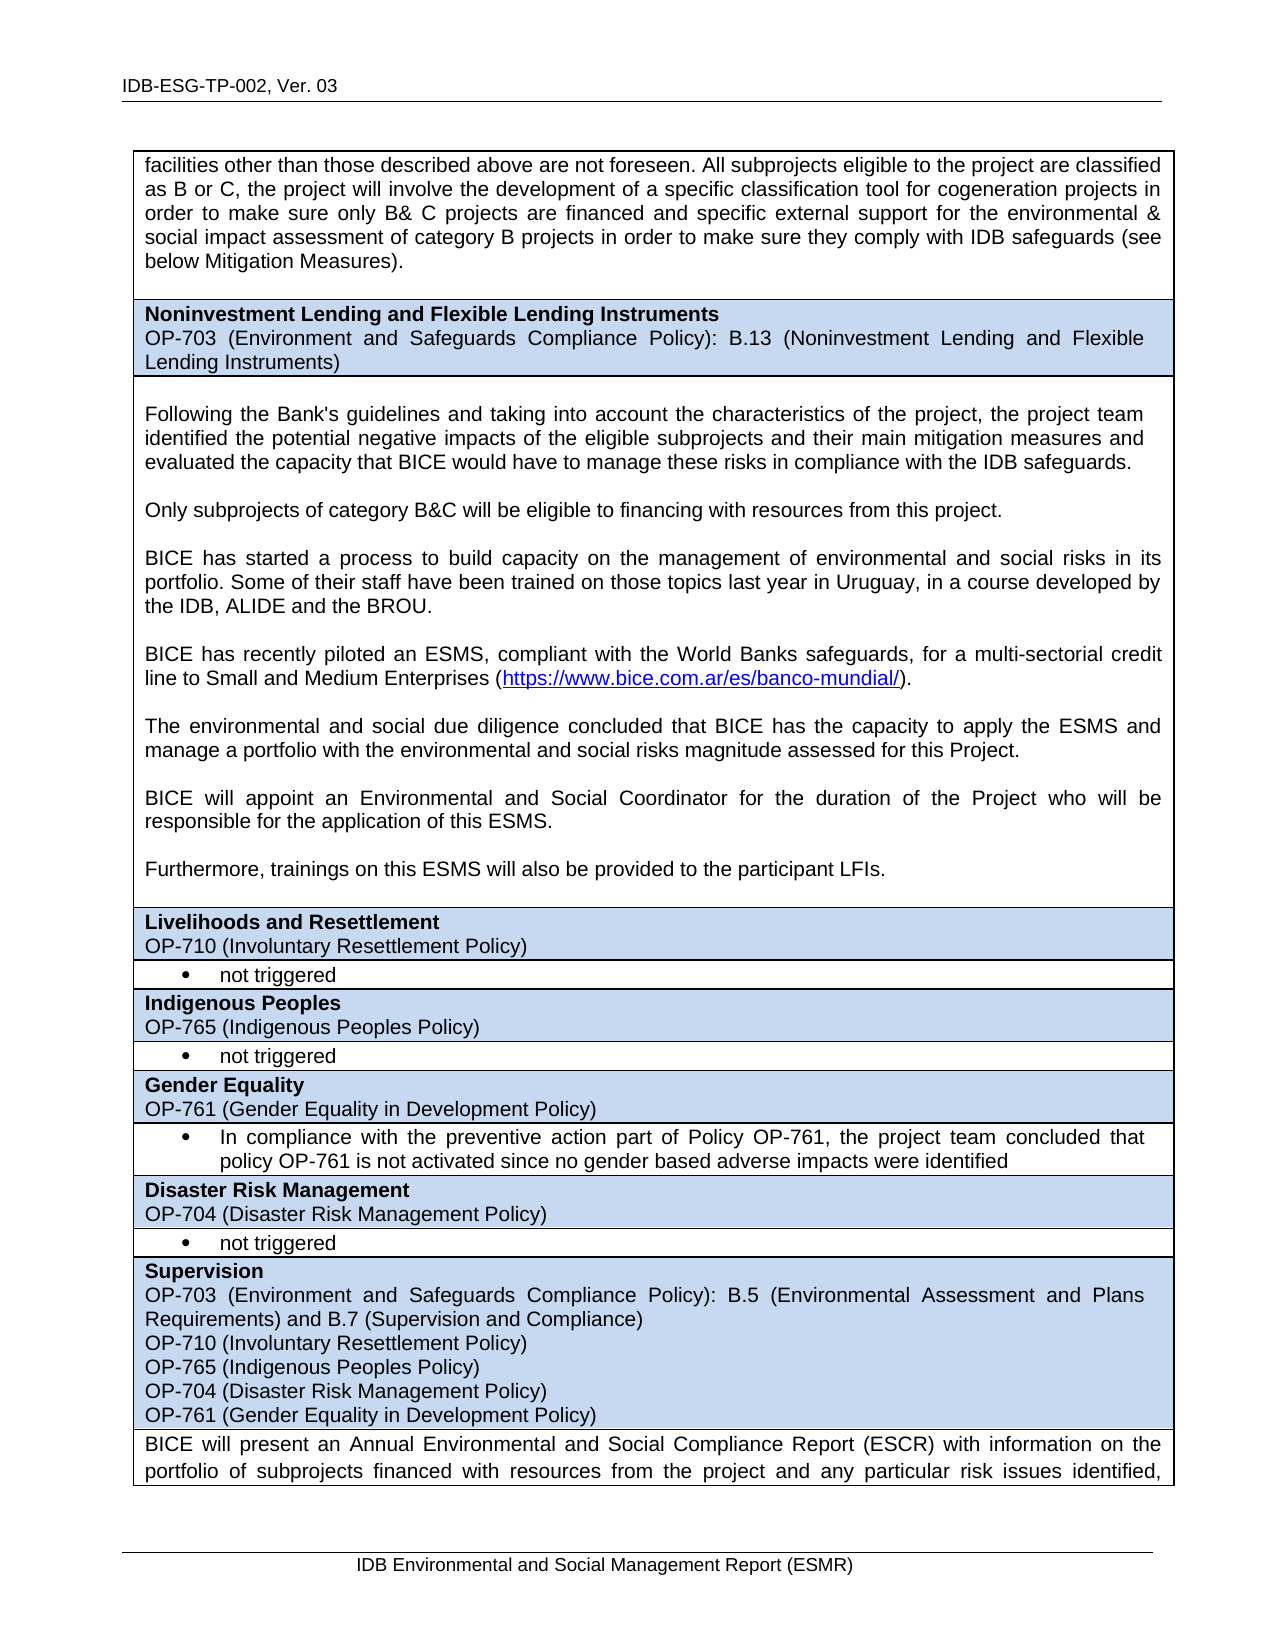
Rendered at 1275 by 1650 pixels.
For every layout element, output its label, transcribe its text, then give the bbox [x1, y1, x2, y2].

table_cell Noninvestment Lending and Flexible Lending Instruments OP-703 (Environment and Safeguards Compliance Policy): B.13 (Noninvestment Lending and Flexible Lending Instruments) [134, 300, 1173, 375]
table_cell Following the Bank's guidelines and taking into account the characteristics of the project, the project team identified the potential negative impacts of the eligible subprojects and their main mitigation measures and evaluated the capacity that BICE would have to manage these risks in compliance with the IDB safeguards. Only subprojects of category B&C will be eligible to financing with resources from this project. BICE has started a process to build capacity on the management of environmental and social risks in its portfolio. Some of their staff have been trained on those topics last year in Uruguay, in a course developed by the IDB, ALIDE and the BROU. BICE has recently piloted an ESMS, compliant with the World Banks safeguards, for a multi-sectorial credit line to Small and Medium Enterprises (https://www.bice.com.ar/es/banco-mundial/). The environmental and social due diligence concluded that BICE has the capacity to apply the ESMS and manage a portfolio with the environmental and social risks magnitude assessed for this Project. BICE will appoint an Environmental and Social Coordinator for the duration of the Project who will be responsible for the application of this ESMS. Furthermore, trainings on this ESMS will also be provided to the participant LFIs. [134, 377, 1173, 907]
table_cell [134, 152, 1173, 298]
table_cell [134, 1430, 1173, 1485]
table_cell Livelihoods and Resettlement OP-710 (Involuntary Resettlement Policy) [134, 908, 1173, 959]
table_cell In compliance with the preventive action part of Policy OP-761, the project team concluded that policy OP-761 is not activated since no gender based adverse impacts were identified [134, 1124, 1173, 1175]
table_cell not triggered [134, 961, 1173, 988]
table_cell Supervision OP-703 (Environment and Safeguards Compliance Policy): B.5 (Environmental Assessment and Plans Requirements) and B.7 (Supervision and Compliance) OP-710 (Involuntary Resettlement Policy) OP-765 (Indigenous Peoples Policy) OP-704 (Disaster Risk Management Policy) OP-761 (Gender Equality in Development Policy) [134, 1258, 1173, 1428]
table_cell Indigenous Peoples OP-765 (Indigenous Peoples Policy) [134, 990, 1173, 1041]
table_cell not triggered [134, 1042, 1173, 1069]
table_cell not triggered [134, 1229, 1173, 1256]
table_cell Disaster Risk Management OP-704 (Disaster Risk Management Policy) [134, 1176, 1173, 1227]
table_cell Gender Equality OP-761 (Gender Equality in Development Policy) [134, 1071, 1173, 1122]
